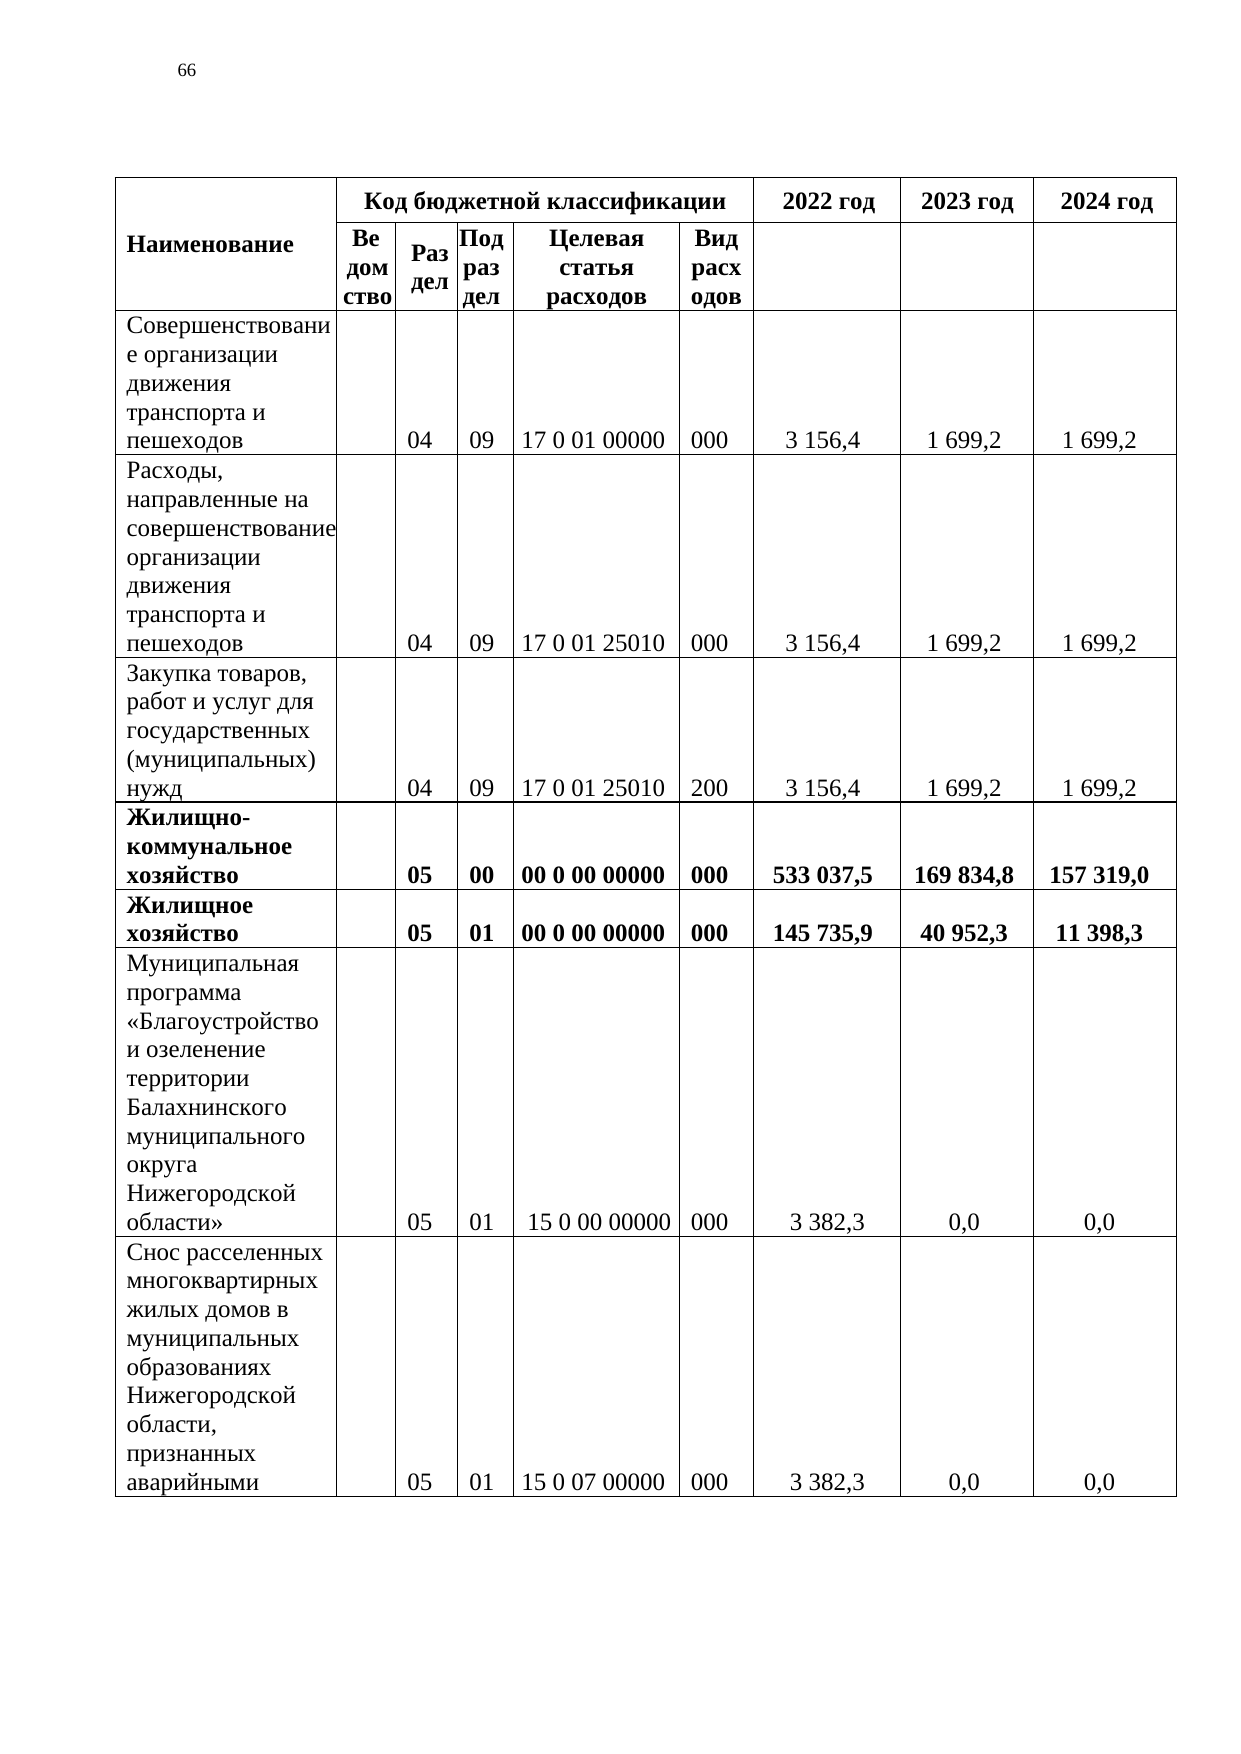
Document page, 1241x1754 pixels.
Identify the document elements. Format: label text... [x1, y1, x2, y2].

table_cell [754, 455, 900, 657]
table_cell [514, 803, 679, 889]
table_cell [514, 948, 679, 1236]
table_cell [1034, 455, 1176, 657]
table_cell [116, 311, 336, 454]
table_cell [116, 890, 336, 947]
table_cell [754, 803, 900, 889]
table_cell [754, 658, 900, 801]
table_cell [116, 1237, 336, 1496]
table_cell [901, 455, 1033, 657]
table_header 2024 год [1034, 178, 1176, 222]
table_header Код бюджетной классификации [337, 178, 753, 222]
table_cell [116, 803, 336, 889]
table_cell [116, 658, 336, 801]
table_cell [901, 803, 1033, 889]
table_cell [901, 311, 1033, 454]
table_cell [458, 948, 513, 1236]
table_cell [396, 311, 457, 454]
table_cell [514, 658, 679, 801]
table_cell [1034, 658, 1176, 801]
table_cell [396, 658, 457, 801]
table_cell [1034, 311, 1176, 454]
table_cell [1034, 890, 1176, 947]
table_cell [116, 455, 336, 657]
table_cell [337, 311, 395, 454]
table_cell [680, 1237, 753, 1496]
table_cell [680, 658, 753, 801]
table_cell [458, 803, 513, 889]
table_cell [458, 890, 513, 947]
table_cell Целевая статья расходов [514, 223, 679, 309]
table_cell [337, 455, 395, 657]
table_cell Вид расходов [680, 223, 753, 309]
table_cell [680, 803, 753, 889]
table_header Наименование [116, 178, 336, 309]
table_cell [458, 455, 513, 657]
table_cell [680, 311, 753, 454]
table_cell [754, 223, 900, 309]
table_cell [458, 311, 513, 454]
table_cell [1034, 223, 1176, 309]
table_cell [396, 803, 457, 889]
table_cell Раз дел [396, 223, 457, 309]
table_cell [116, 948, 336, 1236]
table_header 2023 год [901, 178, 1033, 222]
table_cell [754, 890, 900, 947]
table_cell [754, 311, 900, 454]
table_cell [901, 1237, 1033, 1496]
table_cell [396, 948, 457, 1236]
table_cell Ве дом ство [337, 223, 395, 309]
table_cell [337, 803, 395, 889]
table_cell [901, 223, 1033, 309]
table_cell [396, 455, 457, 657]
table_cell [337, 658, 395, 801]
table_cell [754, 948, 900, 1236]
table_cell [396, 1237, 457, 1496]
table_cell Подраз дел [458, 223, 513, 309]
table_header 2022 год [754, 178, 900, 222]
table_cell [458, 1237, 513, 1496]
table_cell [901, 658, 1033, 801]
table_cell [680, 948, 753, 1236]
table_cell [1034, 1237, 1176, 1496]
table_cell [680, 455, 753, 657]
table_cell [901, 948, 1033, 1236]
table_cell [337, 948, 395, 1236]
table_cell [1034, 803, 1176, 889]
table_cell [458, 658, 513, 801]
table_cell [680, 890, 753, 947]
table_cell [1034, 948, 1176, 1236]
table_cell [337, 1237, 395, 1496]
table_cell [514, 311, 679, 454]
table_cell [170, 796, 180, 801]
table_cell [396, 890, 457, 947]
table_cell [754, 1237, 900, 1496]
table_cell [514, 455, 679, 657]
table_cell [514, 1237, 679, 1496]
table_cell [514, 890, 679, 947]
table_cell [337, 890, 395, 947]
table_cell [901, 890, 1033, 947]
